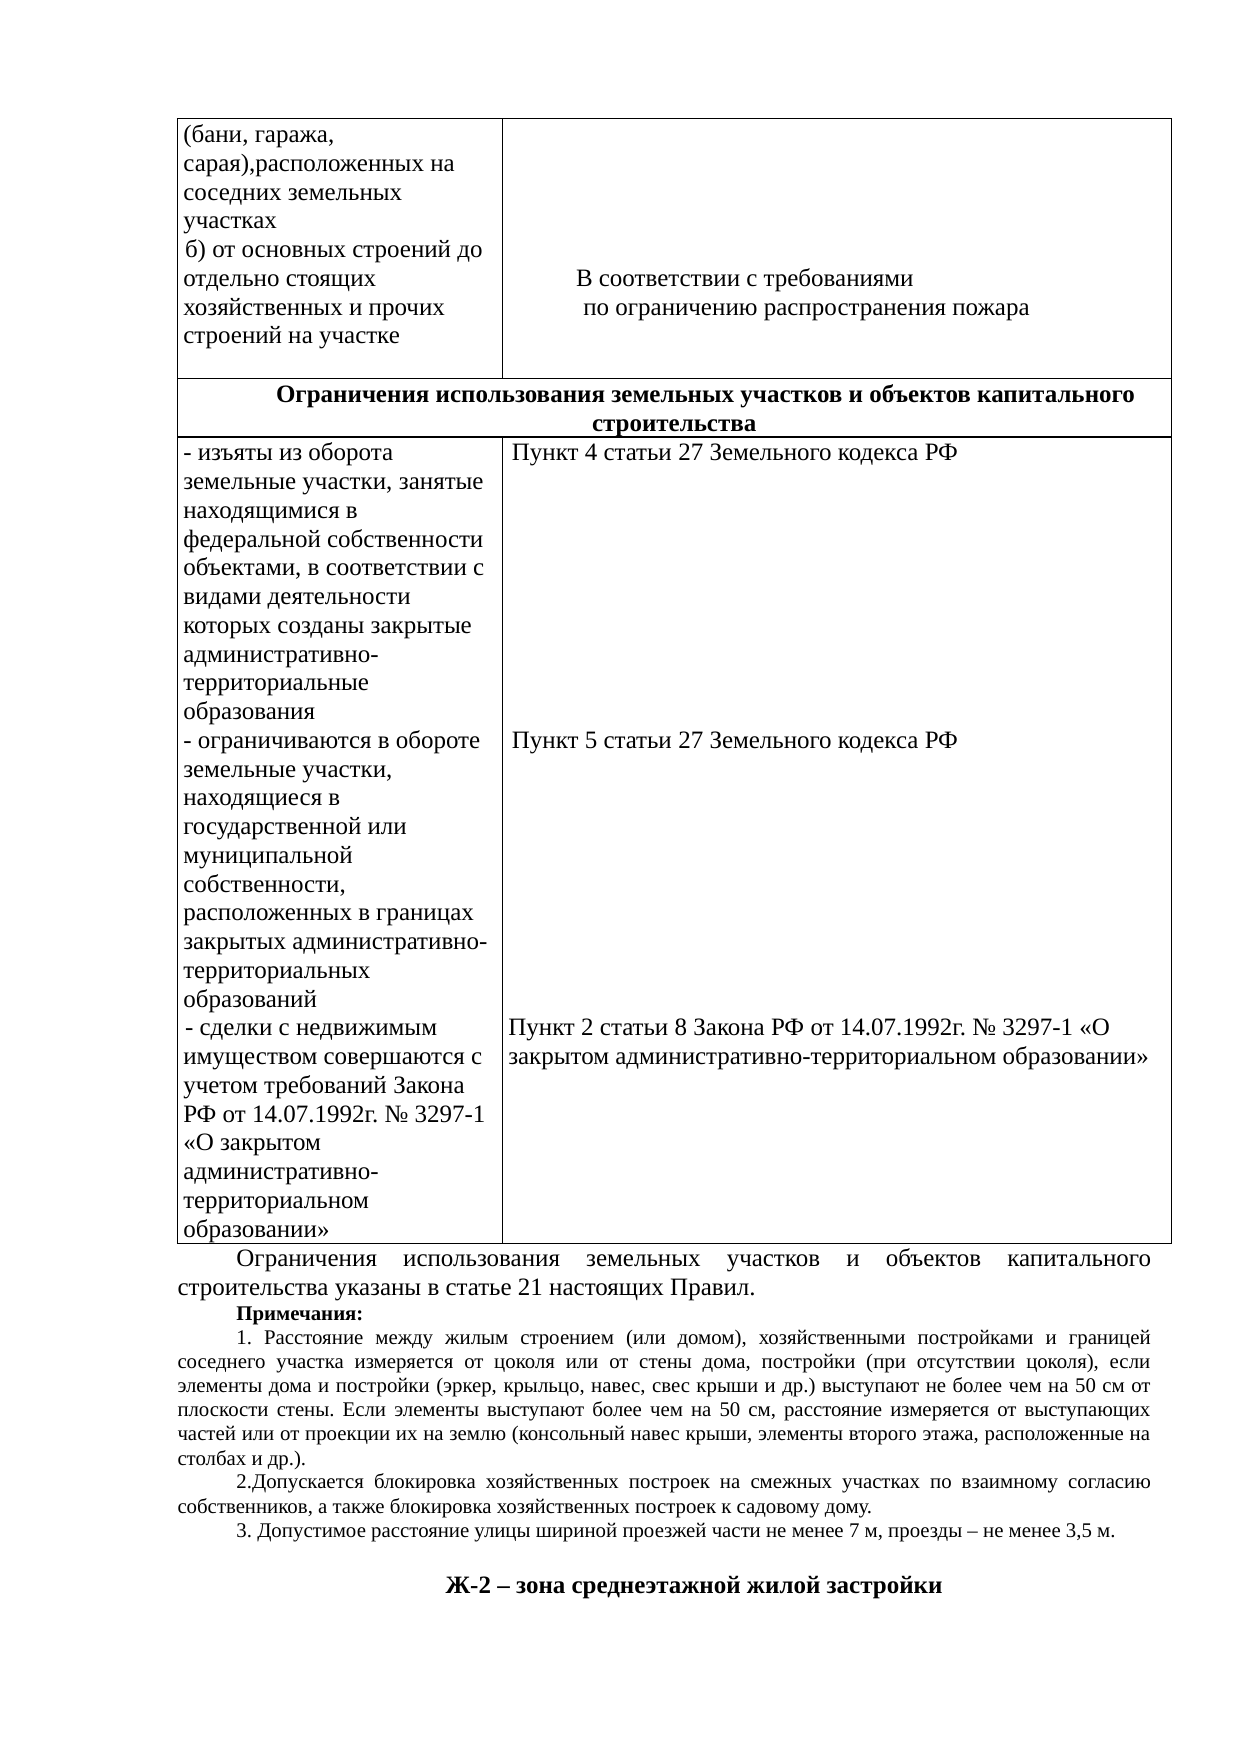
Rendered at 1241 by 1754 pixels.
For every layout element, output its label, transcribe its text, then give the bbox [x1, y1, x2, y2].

text 2.Допускается блокировка хозяйственных построек на смежных участках по взаимному согласию собственников, а также блокировка хозяйственных построек к садовому дому. [177, 1469, 1152, 1518]
text 3. Допустимое расстояние улицы шириной проезжей части не менее 7 м, проезды – не менее 3,5 м. [177, 1518, 1152, 1542]
table_cell - изъяты из оборота земельные участки, занятые находящимися в федеральной собственности объектами, в соответствии с видами деятельности которых созданы закрытые административно-территориальные образования - ограничиваются в обороте земельные участки, находящиеся в государственной или муниципальной собственности, расположенных в границах закрытых административно-территориальных образований - сделки с недвижимым имуществом совершаются с учетом требований Закона РФ от 14.07.1992г. № 3297-1 «О закрытом административно-территориальном образовании» [178, 438, 502, 1242]
text Ограничения использования земельных участков и объектов капитального строительства указаны в статье 21 настоящих Правил. [177, 1244, 1152, 1301]
table_cell Ограничения использования земельных участков и объектов капитального строительства [178, 379, 1171, 436]
table_cell Пункт 4 статьи 27 Земельного кодекса РФ Пункт 5 статьи 27 Земельного кодекса РФ Пункт 2 статьи 8 Закона РФ от 14.07.1992г. № 3297-1 «О закрытом административно-территориальном образовании» [503, 438, 1171, 1242]
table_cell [178, 119, 502, 378]
text Ж-2 – зона среднеэтажной жилой застройки [177, 1570, 1152, 1599]
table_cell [503, 119, 1171, 378]
text Примечания: [177, 1301, 1152, 1325]
text 1. Расстояние между жилым строением (или домом), хозяйственными постройками и границей соседнего участка измеряется от цоколя или от стены дома, постройки (при отсутствии цоколя), если элементы дома и постройки (эркер, крыльцо, навес, свес крыши и др.) выступают не более чем на 50 см от плоскости стены. Если элементы выступают более чем на 50 см, расстояние измеряется от выступающих частей или от проекции их на землю (консольный навес крыши, элементы второго этажа, расположенные на столбах и др.). [177, 1325, 1152, 1469]
